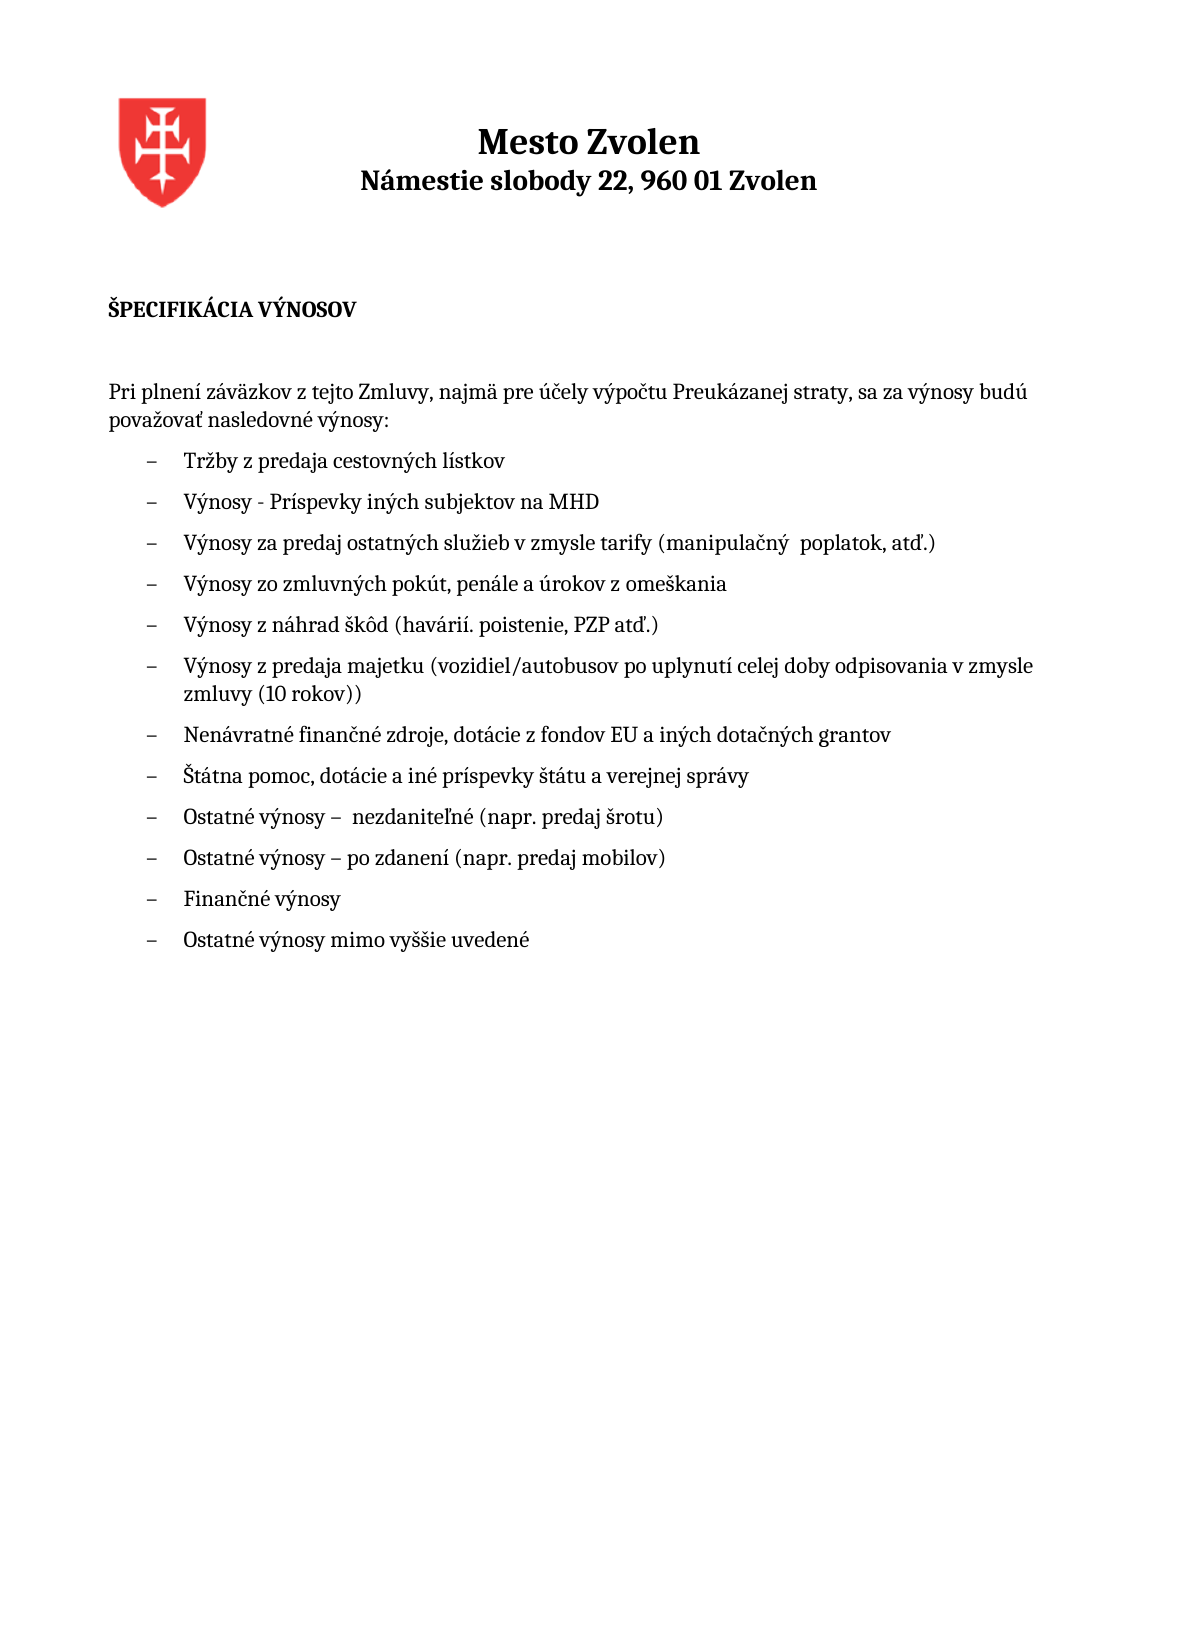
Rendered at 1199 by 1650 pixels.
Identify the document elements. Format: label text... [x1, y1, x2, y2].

text ŠPECIFIKÁCIA VÝNOSOV [108, 297, 1070, 323]
list Ostatné výnosy – po zdanení (napr. predaj mobilov) [146, 845, 1070, 871]
list Štátna pomoc, dotácie a iné príspevky štátu a verejnej správy [146, 763, 1070, 789]
list Výnosy za predaj ostatných služieb v zmysle tarify (manipulačný poplatok, atď.) [146, 530, 1070, 556]
list Výnosy z predaja majetku (vozidiel/autobusov po uplynutí celej doby odpisovania v zmysle zmluvy (10 rokov)) [146, 653, 1070, 708]
list Výnosy - Príspevky iných subjektov na MHD [146, 489, 1070, 515]
list Ostatné výnosy mimo vyššie uvedené [146, 927, 1070, 953]
list Ostatné výnosy – nezdaniteľné (napr. predaj šrotu) [146, 804, 1070, 830]
text Pri plnení záväzkov z tejto Zmluvy, najmä pre účely výpočtu Preukázanej straty, sa za výnosy budú považovať nasledovné výnosy: [108, 379, 1070, 433]
list Finančné výnosy [146, 886, 1070, 912]
list Nenávratné finančné zdroje, dotácie z fondov EU a iných dotačných grantov [146, 722, 1070, 748]
list Tržby z predaja cestovných lístkov [146, 448, 1070, 474]
list Výnosy zo zmluvných pokút, penále a úrokov z omeškania [146, 571, 1070, 597]
picture [108, 85, 219, 216]
list Výnosy z náhrad škôd (havárií. poistenie, PZP atď.) [146, 612, 1070, 638]
